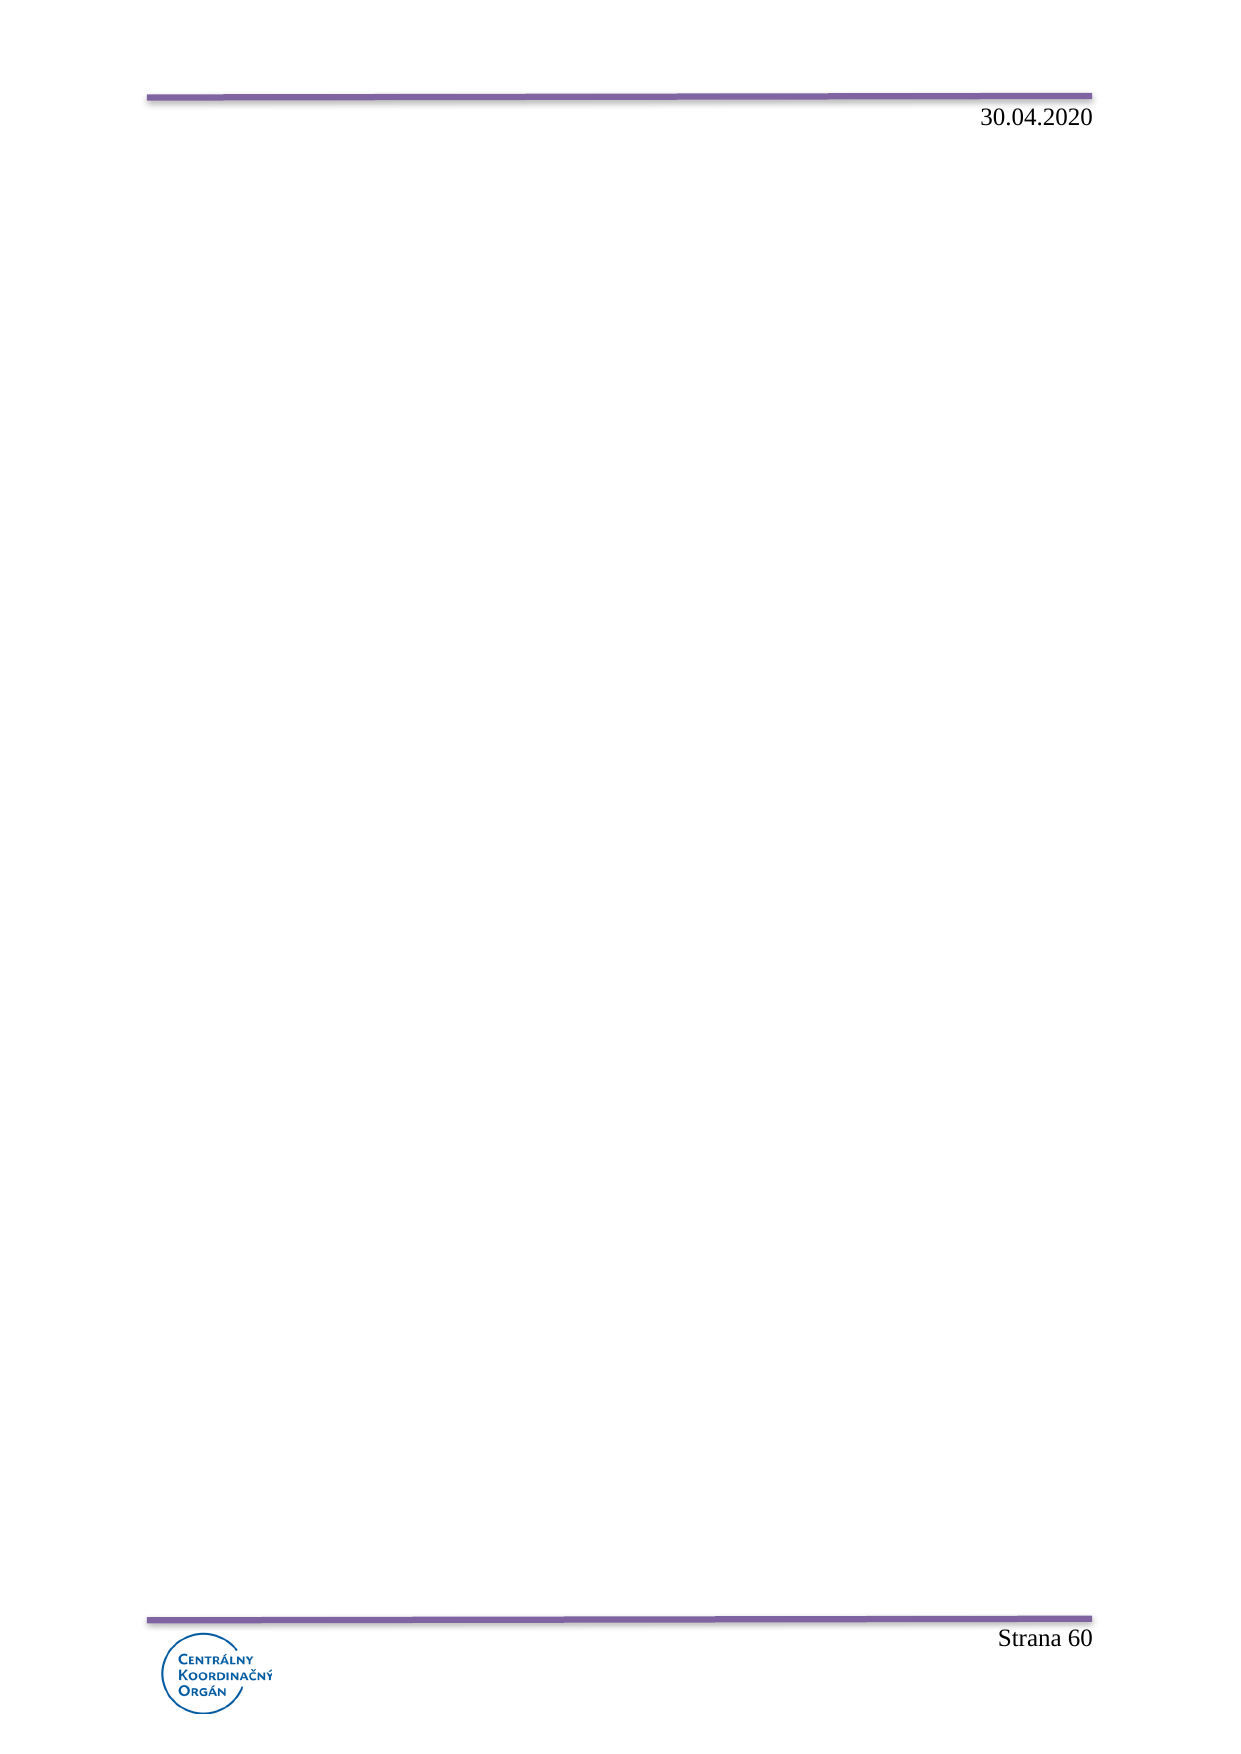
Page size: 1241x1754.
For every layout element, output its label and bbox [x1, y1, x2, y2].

picture [159, 1631, 272, 1713]
